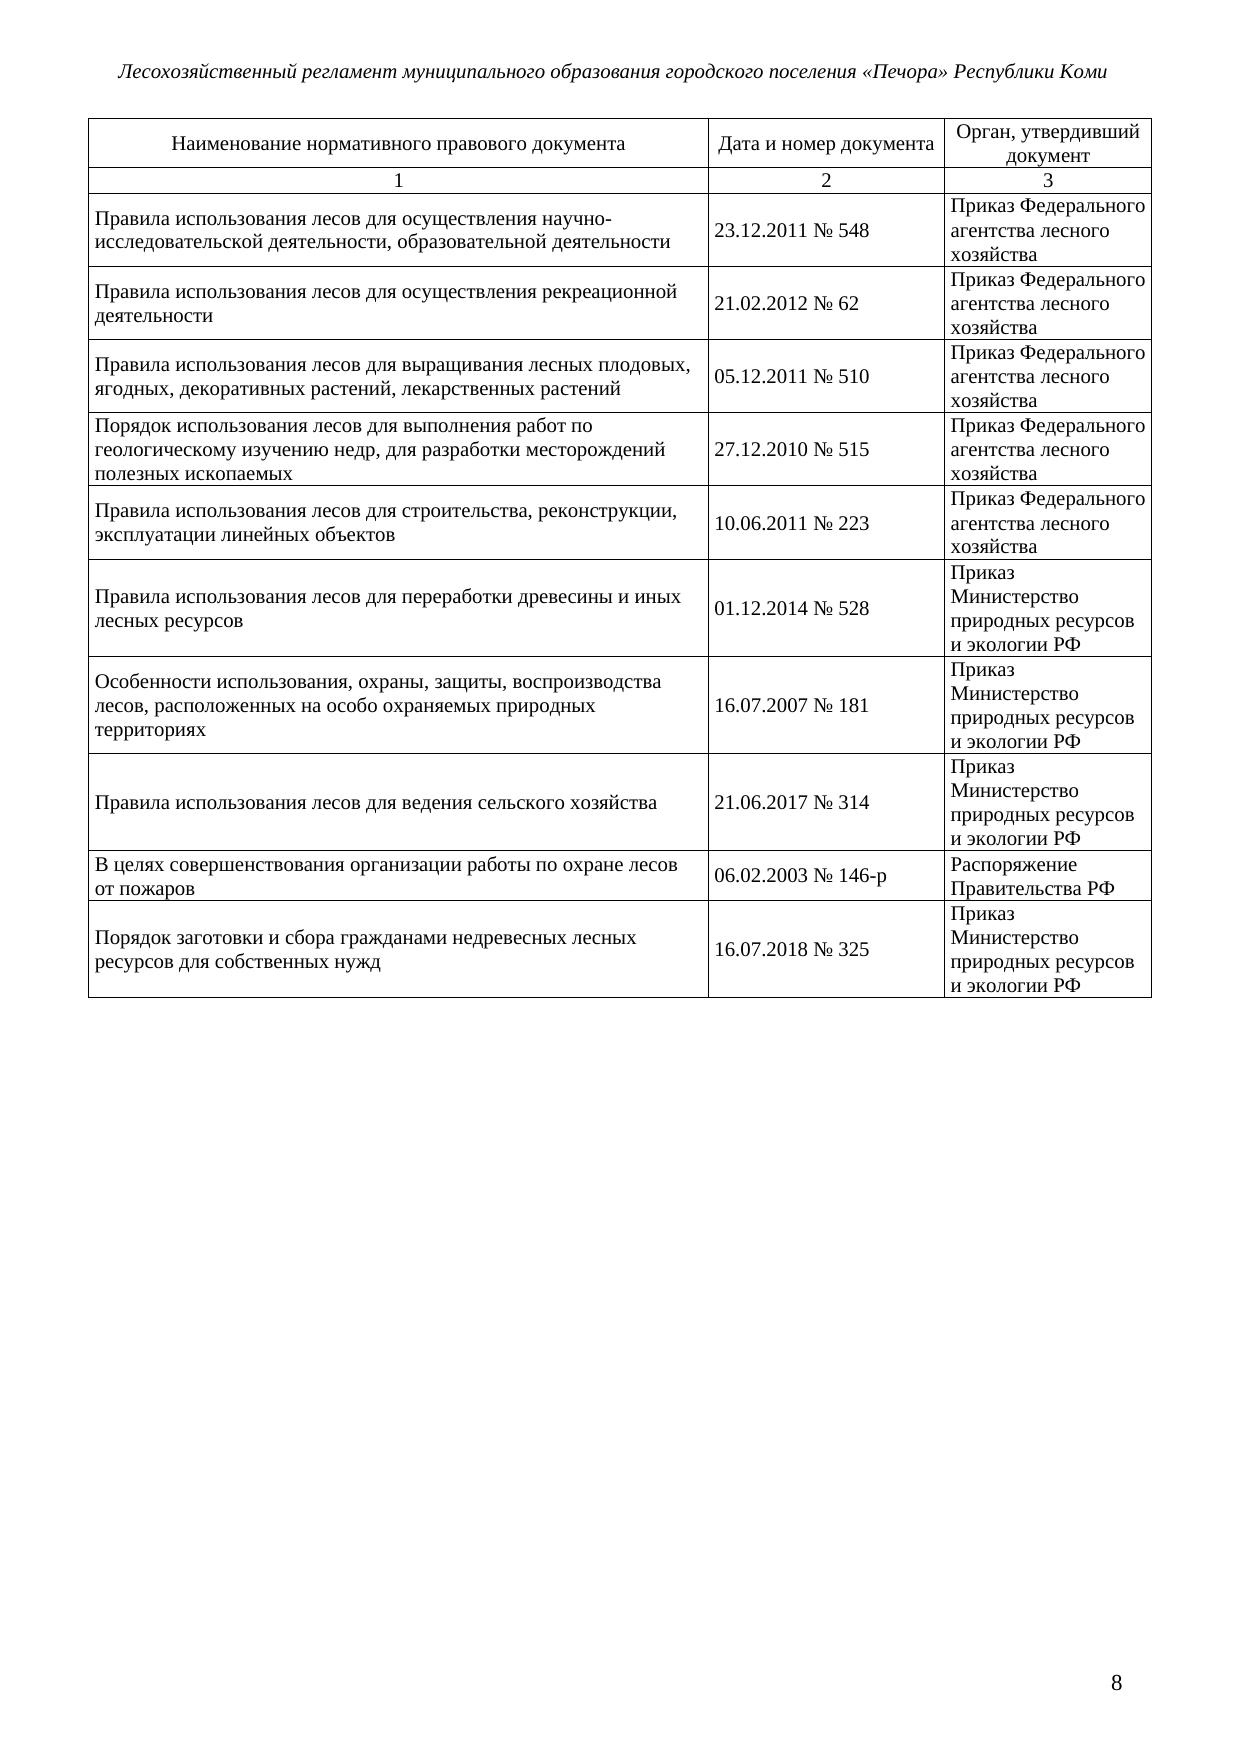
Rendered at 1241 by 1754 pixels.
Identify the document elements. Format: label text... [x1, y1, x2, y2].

table_cell Приказ Министерство природных ресурсов и экологии РФ [945, 657, 1151, 753]
table_cell Приказ Федерального агентства лесного хозяйства [945, 194, 1151, 266]
table_cell Приказ Федерального агентства лесного хозяйства [945, 486, 1151, 558]
table_header Наименование нормативного правового документа [89, 119, 708, 167]
table_cell Приказ Федерального агентства лесного хозяйства [945, 267, 1151, 339]
table_header Орган, утвердивший документ [945, 119, 1151, 167]
table_cell 23.12.2011 № 548 [709, 194, 944, 266]
table_cell В целях совершенствования организации работы по охране лесов от пожаров [89, 851, 708, 899]
table_cell 10.06.2011 № 223 [709, 486, 944, 558]
table_cell 3 [945, 168, 1151, 192]
table_cell Приказ Министерство природных ресурсов и экологии РФ [945, 560, 1151, 656]
table_cell Приказ Федерального агентства лесного хозяйства [945, 413, 1151, 485]
table_cell Правила использования лесов для ведения сельского хозяйства [89, 754, 708, 850]
table_cell 16.07.2018 № 325 [709, 901, 944, 997]
table_cell 27.12.2010 № 515 [709, 413, 944, 485]
table_cell Приказ Министерство природных ресурсов и экологии РФ [945, 901, 1151, 997]
table_cell 01.12.2014 № 528 [709, 560, 944, 656]
table_cell Особенности использования, охраны, защиты, воспроизводства лесов, расположенных на особо охраняемых природных территориях [89, 657, 708, 753]
table_cell 06.02.2003 № 146-р [709, 851, 944, 899]
table_cell Правила использования лесов для осуществления рекреационной деятельности [89, 267, 708, 339]
table_cell Приказ Министерство природных ресурсов и экологии РФ [945, 754, 1151, 850]
table_cell Порядок заготовки и сбора гражданами недревесных лесных ресурсов для собственных нужд [89, 901, 708, 997]
table_cell Правила использования лесов для переработки древесины и иных лесных ресурсов [89, 560, 708, 656]
table_cell 21.02.2012 № 62 [709, 267, 944, 339]
table_cell Порядок использования лесов для выполнения работ по геологическому изучению недр, для разработки месторождений полезных ископаемых [89, 413, 708, 485]
table_cell 16.07.2007 № 181 [709, 657, 944, 753]
table_cell Приказ Федерального агентства лесного хозяйства [945, 340, 1151, 412]
table_cell Правила использования лесов для строительства, реконструкции, эксплуатации линейных объектов [89, 486, 708, 558]
table_cell 1 [89, 168, 708, 192]
table_cell 05.12.2011 № 510 [709, 340, 944, 412]
table_cell Правила использования лесов для осуществления научно-исследовательской деятельности, образовательной деятельности [89, 194, 708, 266]
table_cell 2 [709, 168, 944, 192]
table_cell Правила использования лесов для выращивания лесных плодовых, ягодных, декоративных растений, лекарственных растений [89, 340, 708, 412]
table_header Дата и номер документа [709, 119, 944, 167]
table_cell 21.06.2017 № 314 [709, 754, 944, 850]
table_cell Распоряжение Правительства РФ [945, 851, 1151, 899]
